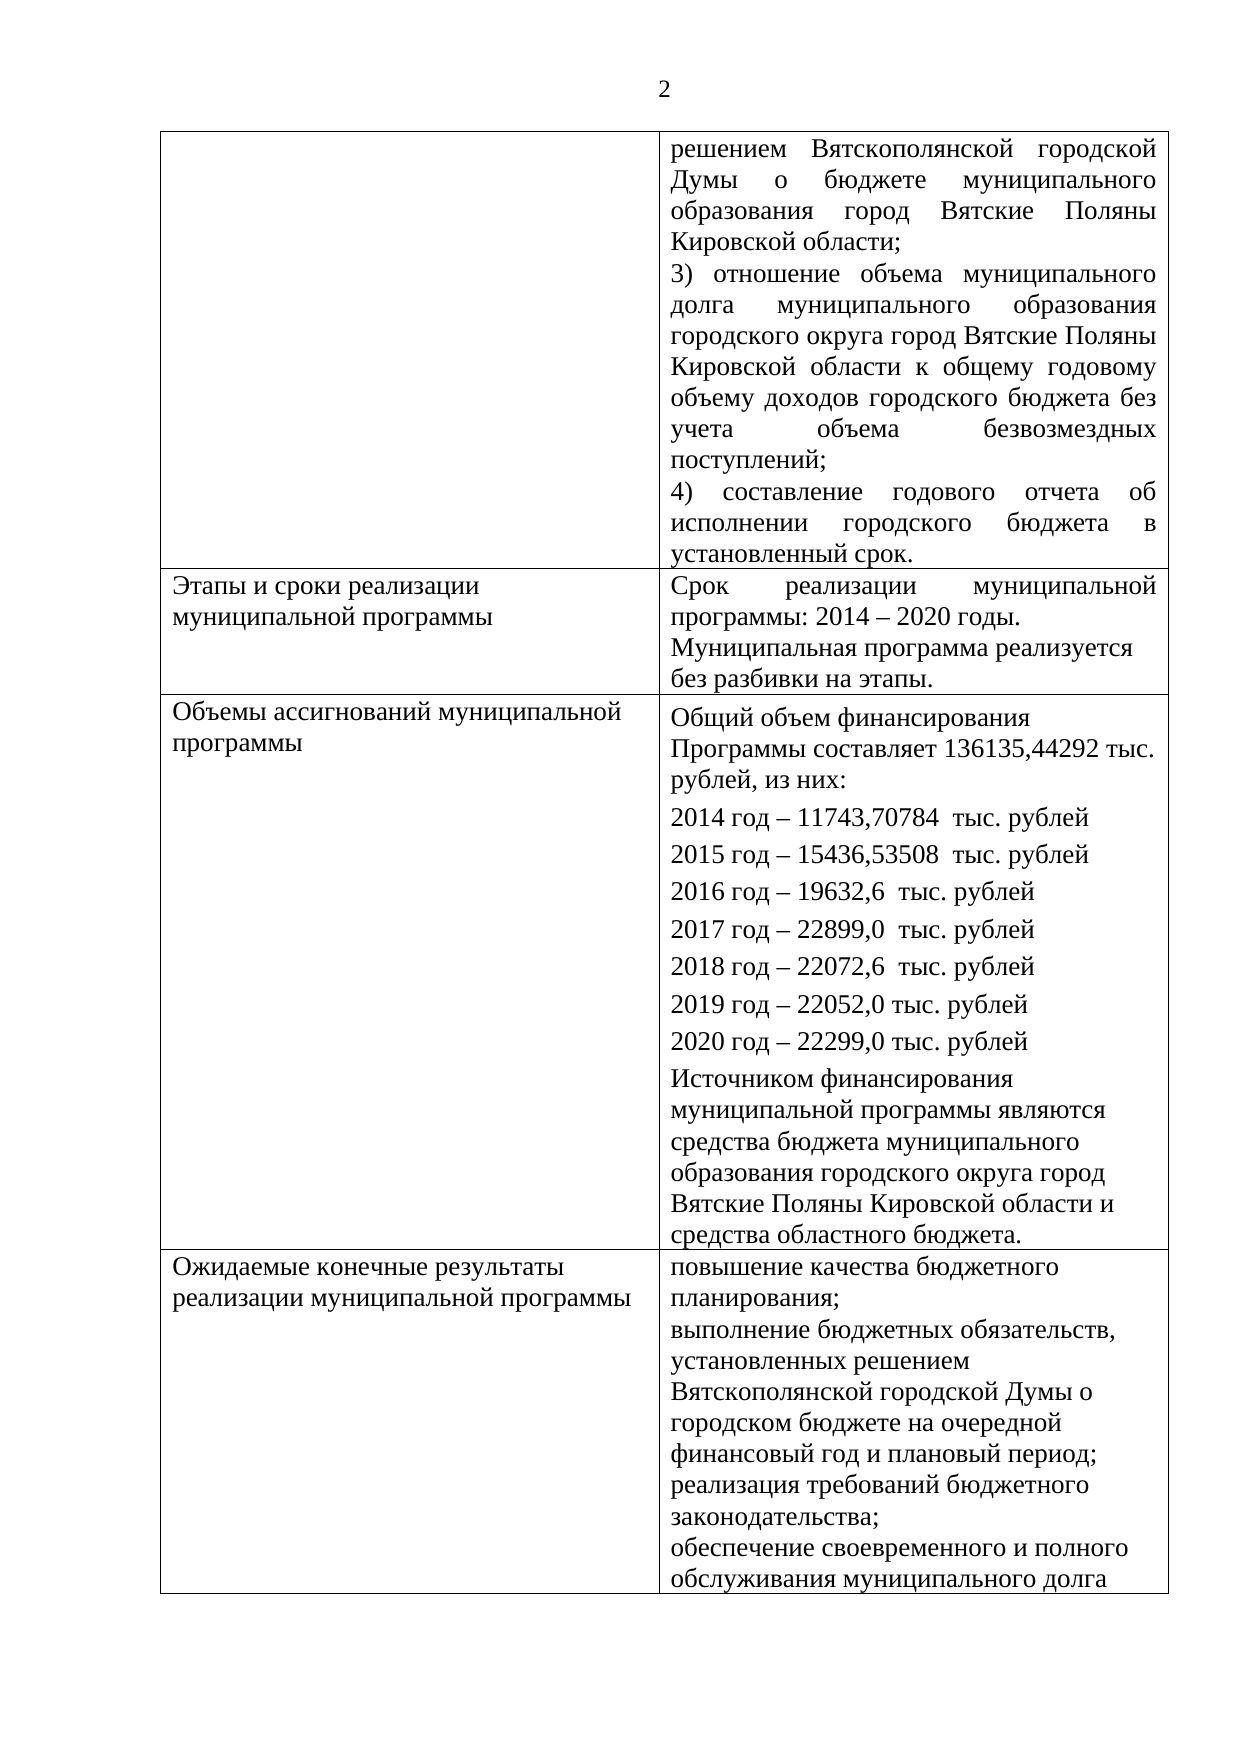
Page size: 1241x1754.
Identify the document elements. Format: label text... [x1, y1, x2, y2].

table_cell Объемы ассигнований муниципальной программы [161, 695, 659, 1249]
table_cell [161, 132, 659, 568]
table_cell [660, 132, 1168, 568]
table_cell Срок реализации муниципальной программы: 2014 – 2020 годы. Муниципальная программа реализуется без разбивки на этапы. [660, 569, 1168, 694]
table_cell Общий объем финансирования Программы составляет 136135,44292 тыс. рублей, из них: 2014 год – 11743,70784 тыс. рублей 2015 год – 15436,53508 тыс. рублей 2016 год – 19632,6 тыс. рублей 2017 год – 22899,0 тыс. рублей 2018 год – 22072,6 тыс. рублей 2019 год – 22052,0 тыс. рублей 2020 год – 22299,0 тыс. рублей Источником финансирования муниципальной программы являются средства бюджета муниципального образования городского округа город Вятские Поляны Кировской области и средства областного бюджета. [660, 695, 1168, 1249]
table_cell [660, 1250, 1168, 1593]
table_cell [161, 1250, 659, 1593]
table_cell Этапы и сроки реализации муниципальной программы [161, 569, 659, 694]
